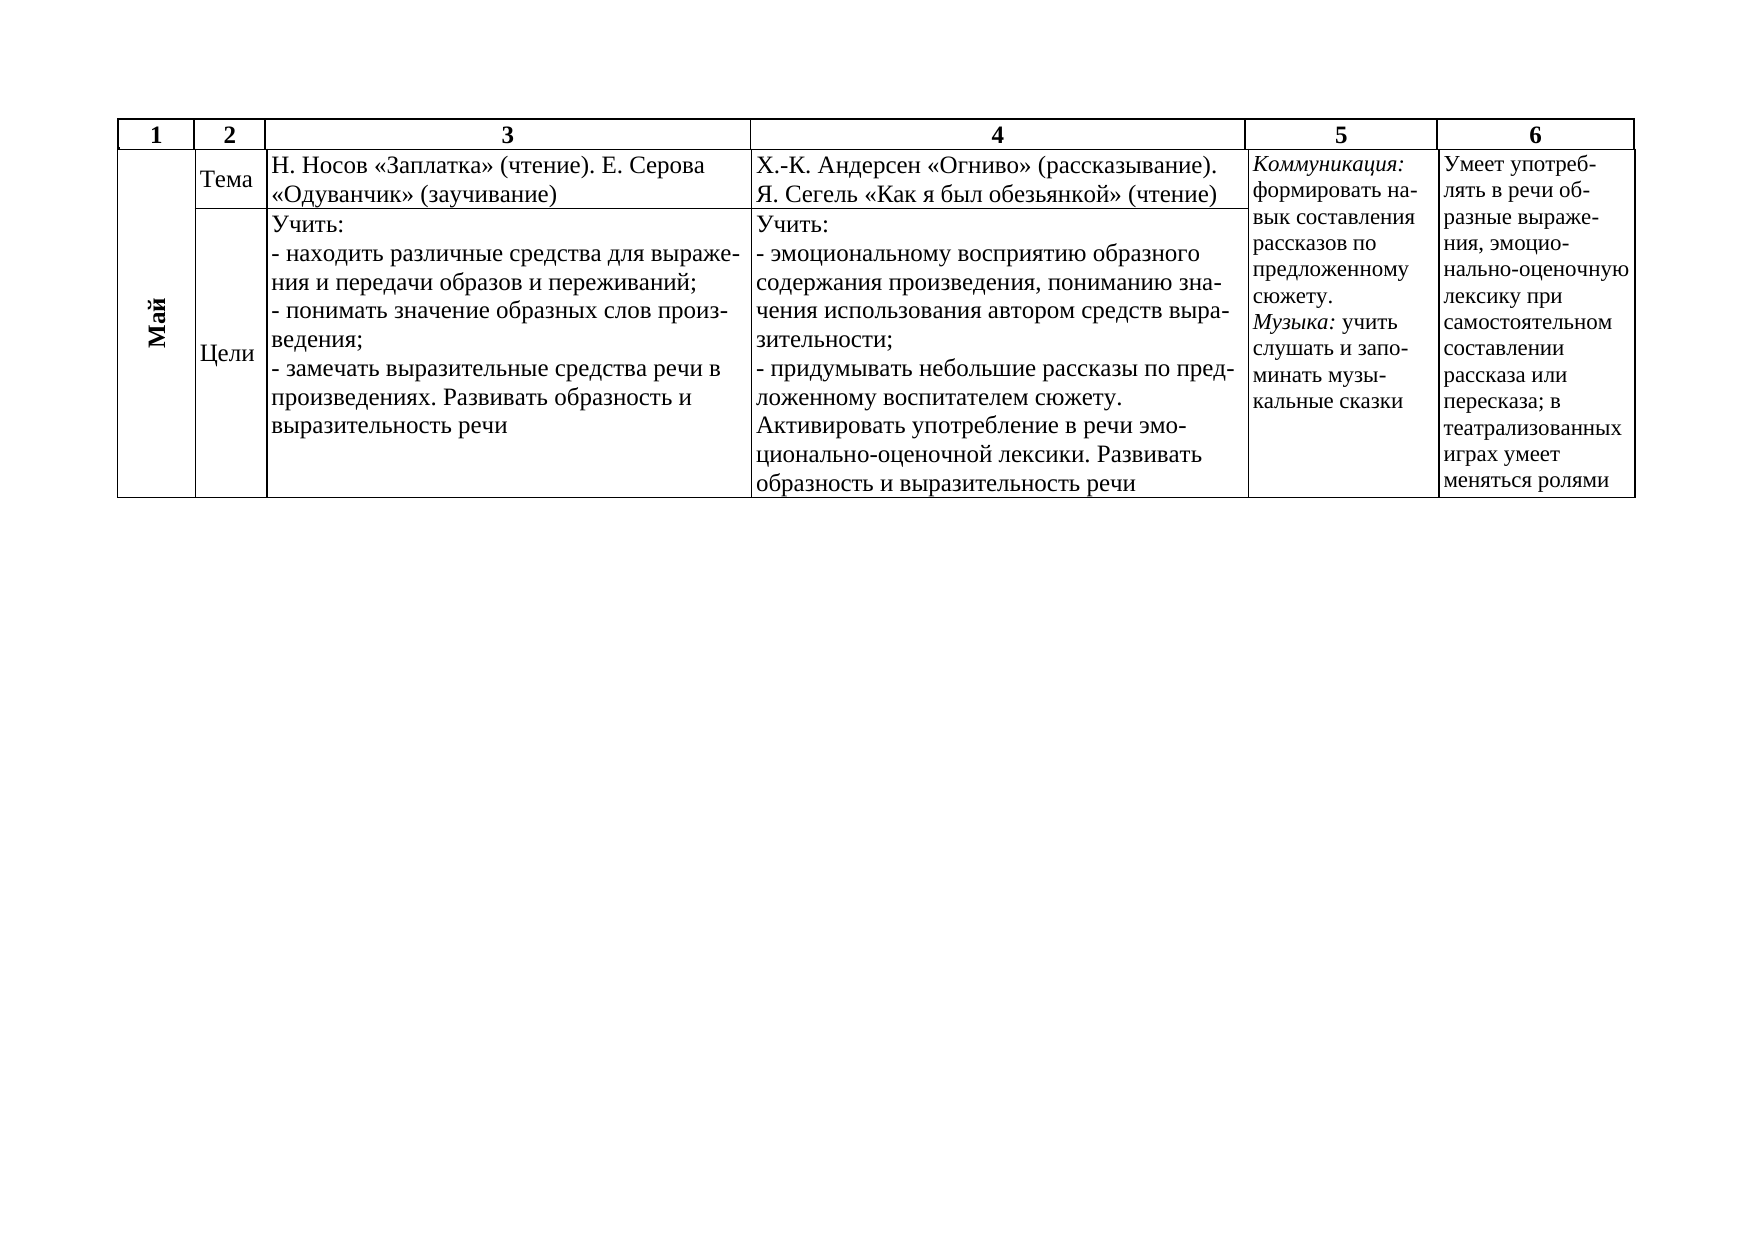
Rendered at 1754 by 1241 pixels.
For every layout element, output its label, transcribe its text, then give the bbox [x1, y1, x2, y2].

table_cell Умеет употреблять в речи образные выражения, эмоционально-оценочную лексику при самостоятельном составлении рассказа или пересказа; в театрализованных играх умеет меняться ролями [1440, 150, 1634, 497]
table_cell Май [118, 150, 195, 497]
table_cell Учить: - находить различные средства для выражения и передачи образов и переживаний; - понимать значение образных слов произведения; - замечать выразительные средства речи в произведениях. Развивать образность и выразительность речи [268, 209, 751, 497]
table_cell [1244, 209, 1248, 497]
table_cell Цели [196, 209, 266, 497]
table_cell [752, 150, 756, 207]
table_cell Коммуникация: формировать навык составления рассказов по предложенному сюжету. Музыка: учить слушать и запоминать музыкальные сказки [1249, 150, 1438, 497]
table_cell Тема [196, 150, 266, 207]
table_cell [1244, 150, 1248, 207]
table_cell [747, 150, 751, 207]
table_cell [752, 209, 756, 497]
